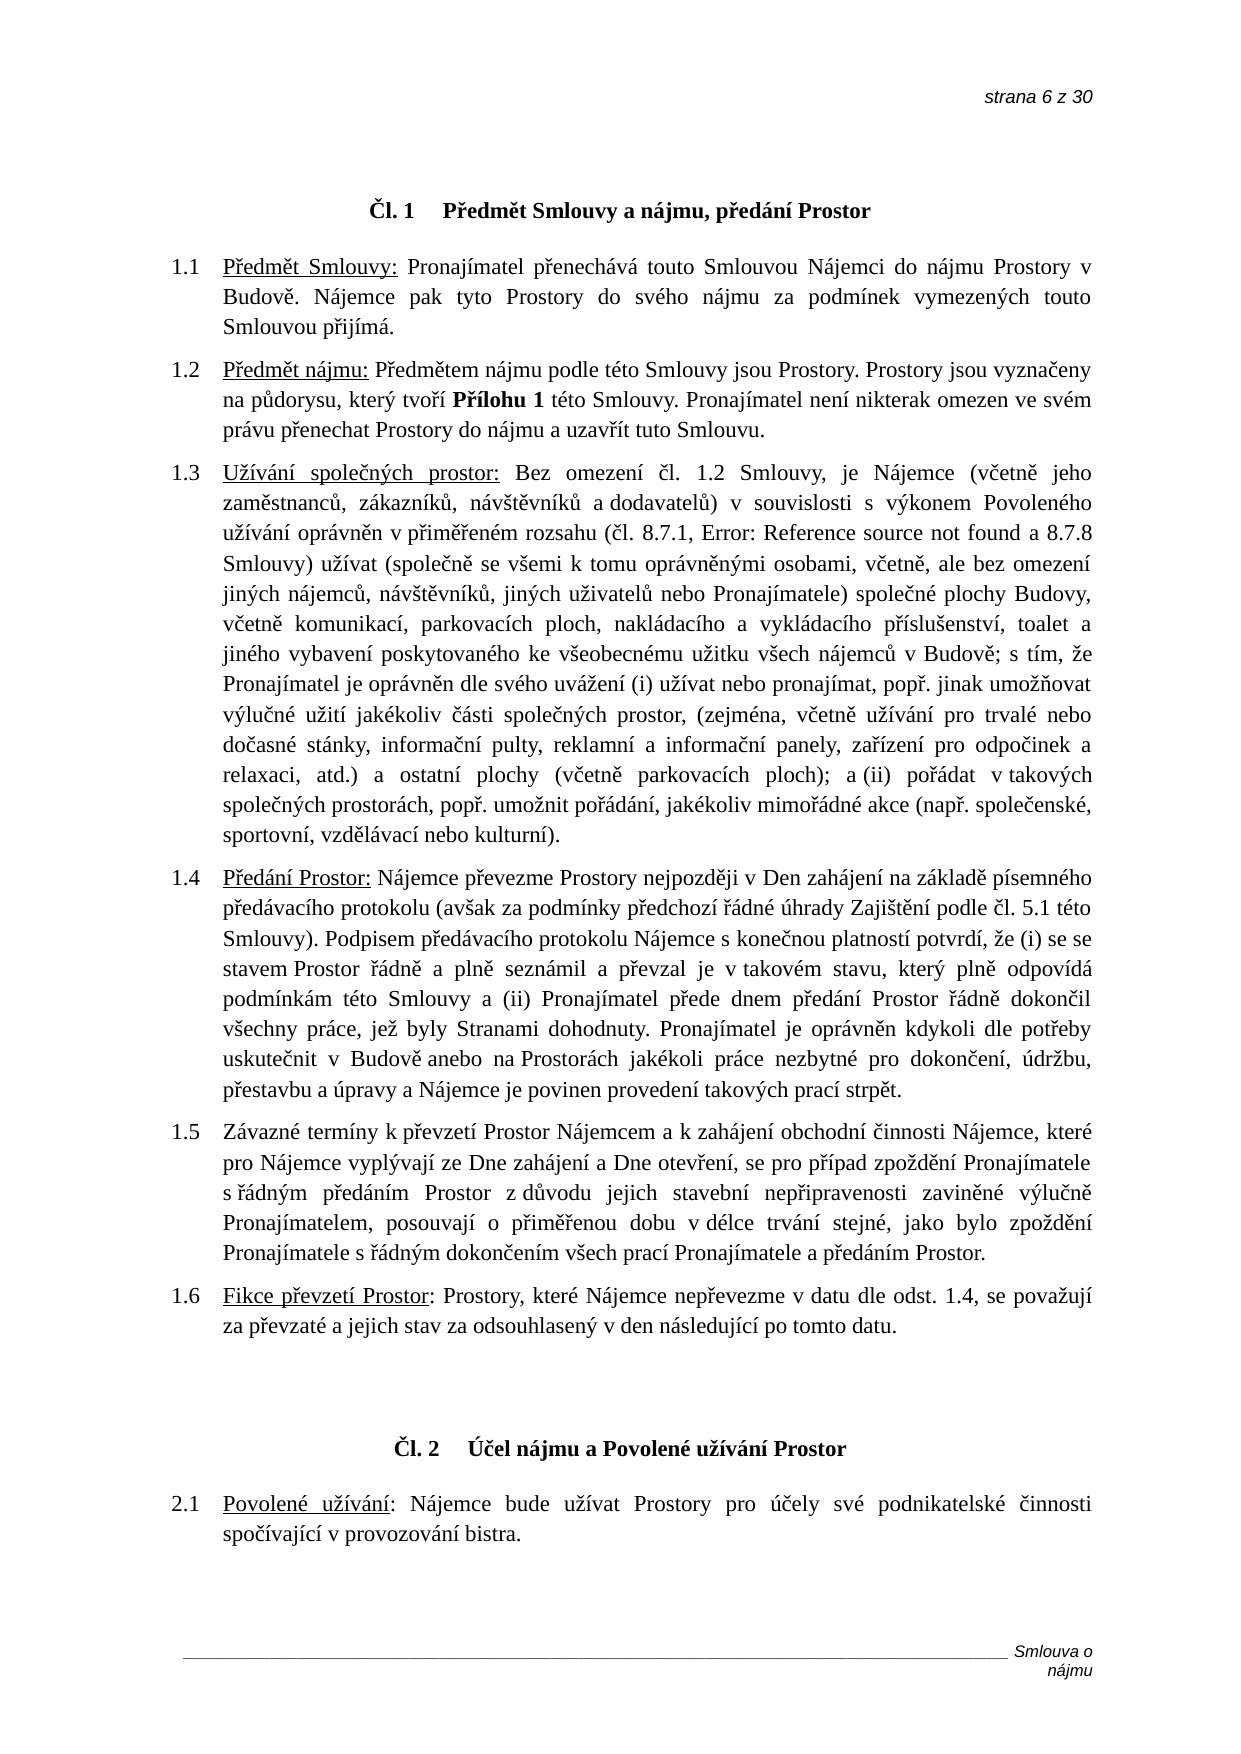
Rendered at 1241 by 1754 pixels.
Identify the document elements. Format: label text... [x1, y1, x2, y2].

subtitle Předmět nájmu: Předmětem nájmu podle této Smlouvy jsou Prostory. Prostory jsou vyznačeny na půdorysu, který tvoří Přílohu 1 této Smlouvy. Pronajímatel není nikterak omezen ve svém právu přenechat Prostory do nájmu a uzavřít tuto Smlouvu. [171, 356, 1093, 443]
subtitle Předmět Smlouvy a nájmu, předání Prostor [148, 198, 1093, 224]
subtitle Účel nájmu a Povolené užívání Prostor [148, 1435, 1093, 1461]
subtitle Závazné termíny k převzetí Prostor Nájemcem a k zahájení obchodní činnosti Nájemce, které pro Nájemce vyplývají ze Dne zahájení a Dne otevření, se pro případ zpoždění Pronajímatele s řádným předáním Prostor z důvodu jejich stavební nepřipravenosti zaviněné výlučně Pronajímatelem, posouvají o přiměřenou dobu v délce trvání stejné, jako bylo zpoždění Pronajímatele s řádným dokončením všech prací Pronajímatele a předáním Prostor. [171, 1118, 1093, 1266]
subtitle Povolené užívání: Nájemce bude užívat Prostory pro účely své podnikatelské činnosti spočívající v provozování bistra. [171, 1490, 1093, 1547]
subtitle Předání Prostor: Nájemce převezme Prostory nejpozději v Den zahájení na základě písemného předávacího protokolu (avšak za podmínky předchozí řádné úhrady Zajištění podle čl. 5.1 této Smlouvy). Podpisem předávacího protokolu Nájemce s konečnou platností potvrdí, že (i) se se stavem Prostor řádně a plně seznámil a převzal je v takovém stavu, který plně odpovídá podmínkám této Smlouvy a (ii) Pronajímatel přede dnem předání Prostor řádně dokončil všechny práce, jež byly Stranami dohodnuty. Pronajímatel je oprávněn kdykoli dle potřeby uskutečnit v Budově anebo na Prostorách jakékoli práce nezbytné pro dokončení, údržbu, přestavbu a úpravy a Nájemce je povinen provedení takových prací strpět. [171, 864, 1093, 1102]
subtitle Předmět Smlouvy: Pronajímatel přenechává touto Smlouvou Nájemci do nájmu Prostory v Budově. Nájemce pak tyto Prostory do svého nájmu za podmínek vymezených touto Smlouvou přijímá. [171, 253, 1093, 339]
subtitle Fikce převzetí Prostor: Prostory, které Nájemce nepřevezme v datu dle odst. 1.4, se považují za převzaté a jejich stav za odsouhlasený v den následující po tomto datu. [171, 1282, 1093, 1338]
